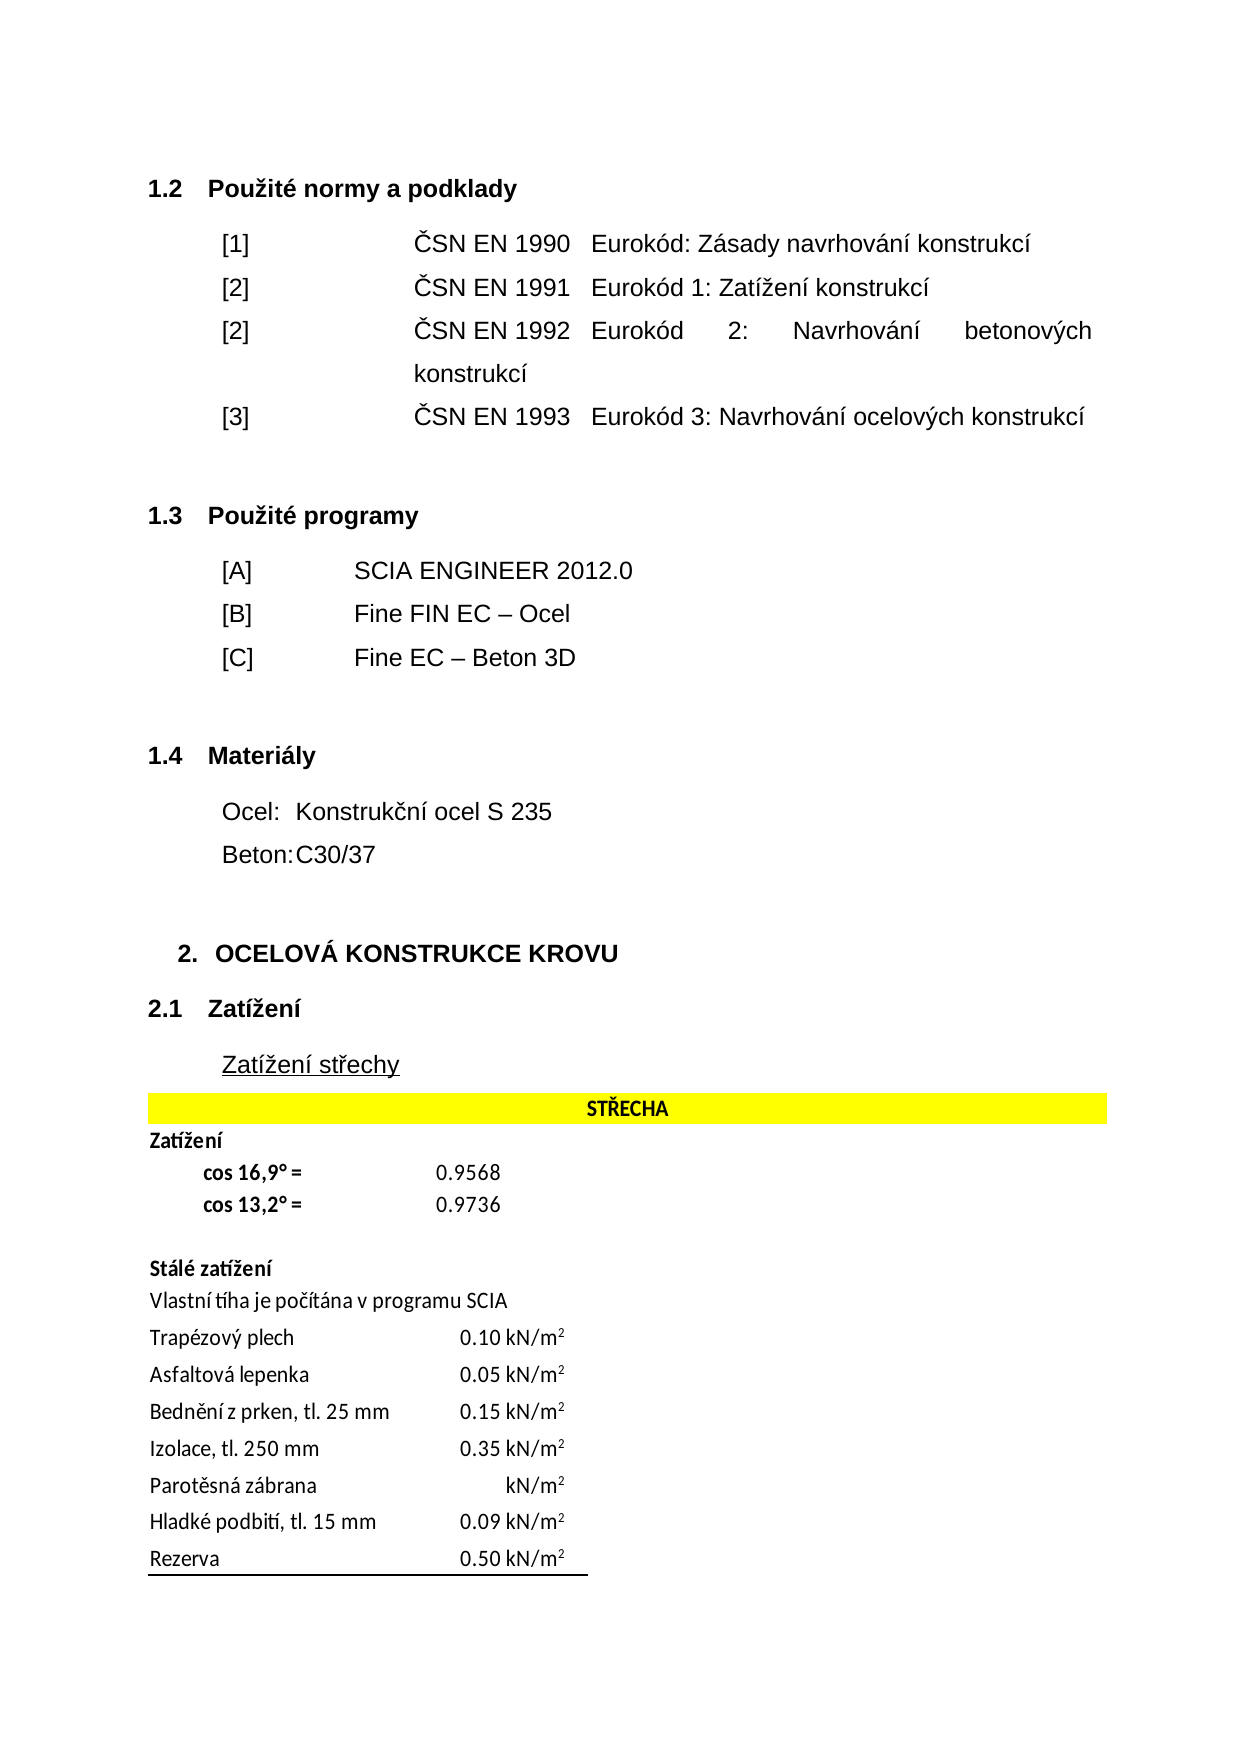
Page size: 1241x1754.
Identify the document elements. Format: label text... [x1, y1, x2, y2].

text Beton: C30/37 [148, 840, 1092, 869]
subtitle Použité normy a podklady [148, 174, 1092, 202]
subtitle Materiály [148, 741, 1092, 770]
text [3] ČSN EN 1993 Eurokód 3: Navrhování ocelových konstrukcí [148, 402, 1092, 431]
subtitle Zatížení [148, 994, 1092, 1023]
text [1] ČSN EN 1990 Eurokód: Zásady navrhování konstrukcí [148, 229, 1092, 258]
text [A] SCIA ENGINEER 2012.0 [148, 556, 1092, 585]
text [2] ČSN EN 1991 Eurokód 1: Zatížení konstrukcí [148, 272, 1092, 301]
text [C] Fine EC – Beton 3D [148, 642, 1092, 671]
text [B] Fine FIN EC – Ocel [148, 599, 1092, 628]
subtitle Použité programy [148, 501, 1092, 529]
text Zatížení střechy [148, 1050, 1092, 1079]
subtitle Ocelová konstrukce krovu [177, 939, 1092, 967]
text Ocel: Konstrukční ocel S 235 [148, 797, 1092, 826]
text [2] ČSN EN 1992 Eurokód 2: Navrhování betonových konstrukcí [222, 316, 1092, 387]
